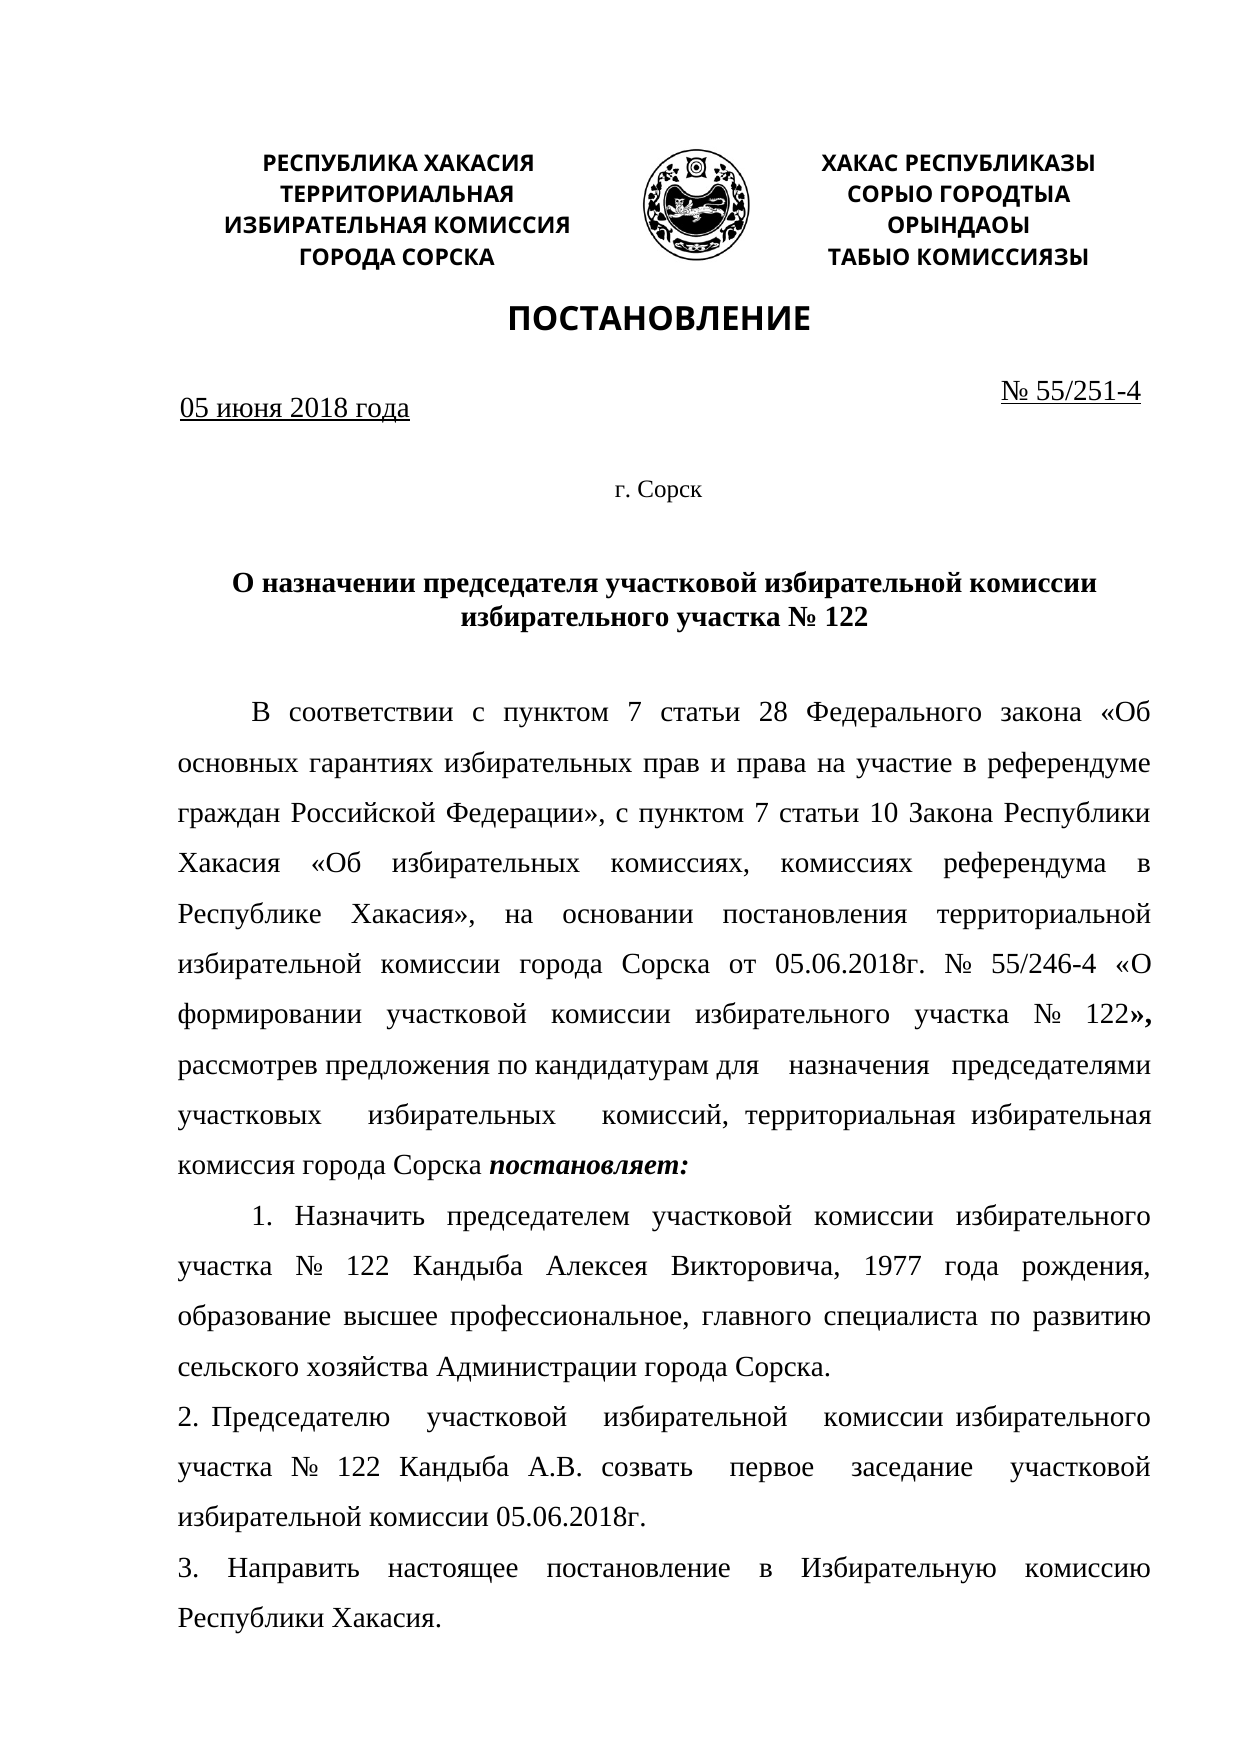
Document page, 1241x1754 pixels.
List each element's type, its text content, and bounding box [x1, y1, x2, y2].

text 1. Назначить председателем участковой комиссии избирательного участка № 122 Кандыба Алексея Викторовича, 1977 года рождения, образование высшее профессиональное, главного специалиста по развитию сельского хозяйства Администрации города Сорска. [177, 1198, 1152, 1382]
table_header РЕСПУБЛИКА ХАКАСИЯ ТЕРРИТОРИАЛЬНАЯ ИЗБИРАТЕЛЬНАЯ КОМИССИЯ ГОРОДА СОРСКА [166, 147, 627, 272]
table_cell 05 июня 2018 года [165, 340, 702, 474]
text 2. Председателю участковой избирательной комиссии избирательного участка № 122 Кандыба А.В. созвать первое заседание участковой избирательной комиссии 05.06.2018г. [177, 1399, 1152, 1533]
subtitle избирательного участка № 122 [177, 599, 1152, 632]
table_cell г. Сорск [165, 474, 1152, 503]
text 3. Направить настоящее постановление в Избирательную комиссию Республики Хакасия. [177, 1550, 1152, 1634]
table_cell ПОСТАНОВЛЕНИЕ [166, 272, 1152, 340]
table_cell № 55/251-4 [702, 340, 1152, 474]
picture [640, 146, 752, 263]
text В соответствии с пунктом 7 статьи 28 Федерального закона «Об основных гарантиях избирательных прав и права на участие в референдуме граждан Российской Федерации», с пунктом 7 статьи 10 Закона Республики Хакасия «Об избирательных комиссиях, комиссиях референдума в Республике Хакасия», на основании постановления территориальной избирательной комиссии города Сорска от 05.06.2018г. № 55/246-4 «О формировании участковой комиссии избирательного участка № 122», рассмотрев предложения по кандидатурам для назначения председателями участковых избирательных комиссий, территориальная избирательная комиссия города Сорска постановляет: [177, 694, 1152, 1181]
table_header [627, 147, 765, 272]
subtitle О назначении председателя участковой избирательной комиссии [177, 565, 1152, 599]
table_header Хакас Республиказы СОРЫO ГОРОДТЫA ОРЫНДАOЫ ТАБЫO КОМИССИЯЗЫ [765, 147, 1152, 272]
